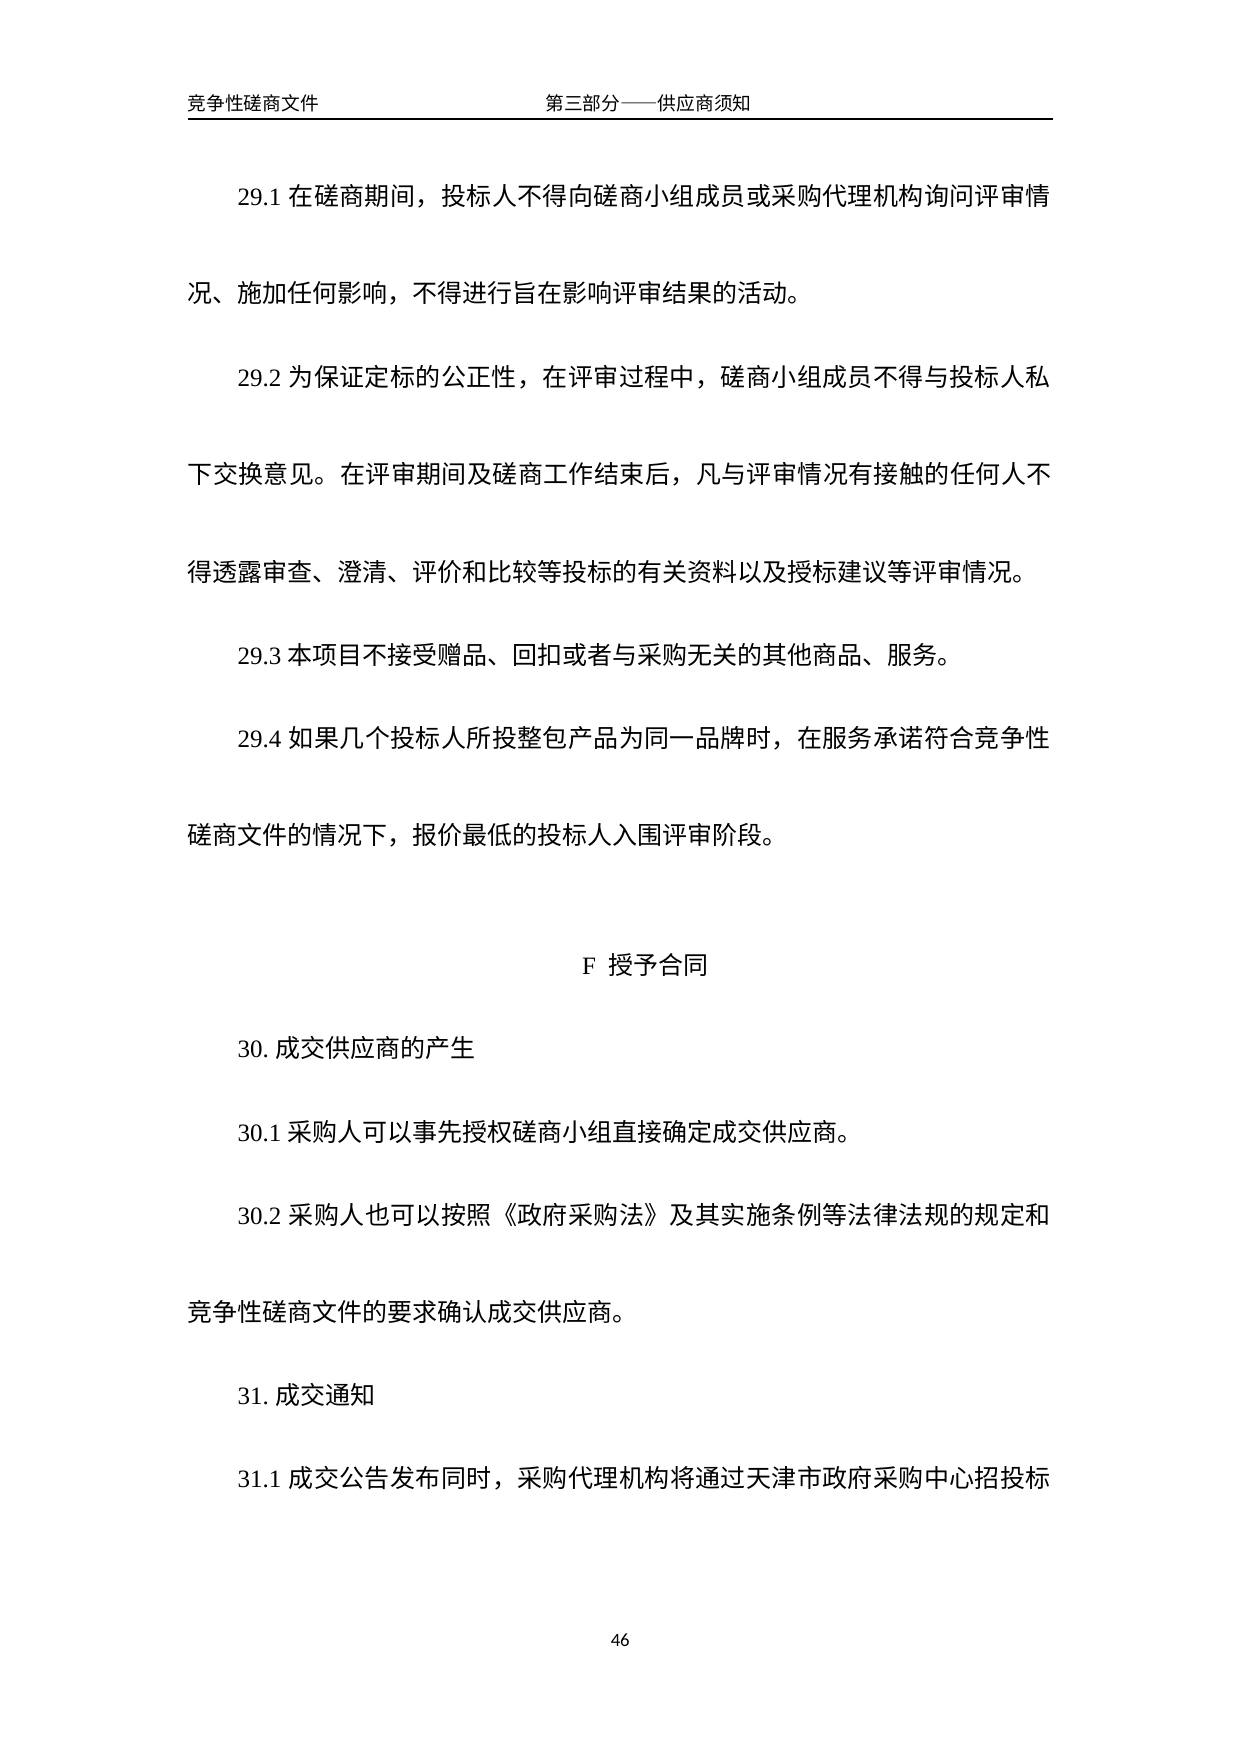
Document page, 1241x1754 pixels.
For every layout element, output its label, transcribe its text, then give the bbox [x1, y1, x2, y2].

text 29.1 在磋商期间，投标人不得向磋商小组成员或采购代理机构询问评审情况、施加任何影响，不得进行旨在影响评审结果的活动。 [187, 162, 1053, 324]
text 29.2 为保证定标的公正性，在评审过程中，磋商小组成员不得与投标人私下交换意见。在评审期间及磋商工作结束后，凡与评审情况有接触的任何人不得透露审查、澄清、评价和比较等投标的有关资料以及授标建议等评审情况。 [187, 343, 1053, 603]
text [187, 1444, 1053, 1509]
text 30. 成交供应商的产生 [187, 1014, 1053, 1079]
text 29.4 如果几个投标人所投整包产品为同一品牌时，在服务承诺符合竞争性磋商文件的情况下，报价最低的投标人入围评审阶段。 [187, 704, 1053, 866]
text 31. 成交通知 [187, 1361, 1053, 1426]
text F 授予合同 [187, 931, 1053, 996]
text 29.3 本项目不接受赠品、回扣或者与采购无关的其他商品、服务。 [187, 621, 1053, 686]
text 30.2 采购人也可以按照《政府采购法》及其实施条例等法律法规的规定和竞争性磋商文件的要求确认成交供应商。 [187, 1181, 1053, 1343]
text 30.1 采购人可以事先授权磋商小组直接确定成交供应商。 [187, 1098, 1053, 1163]
